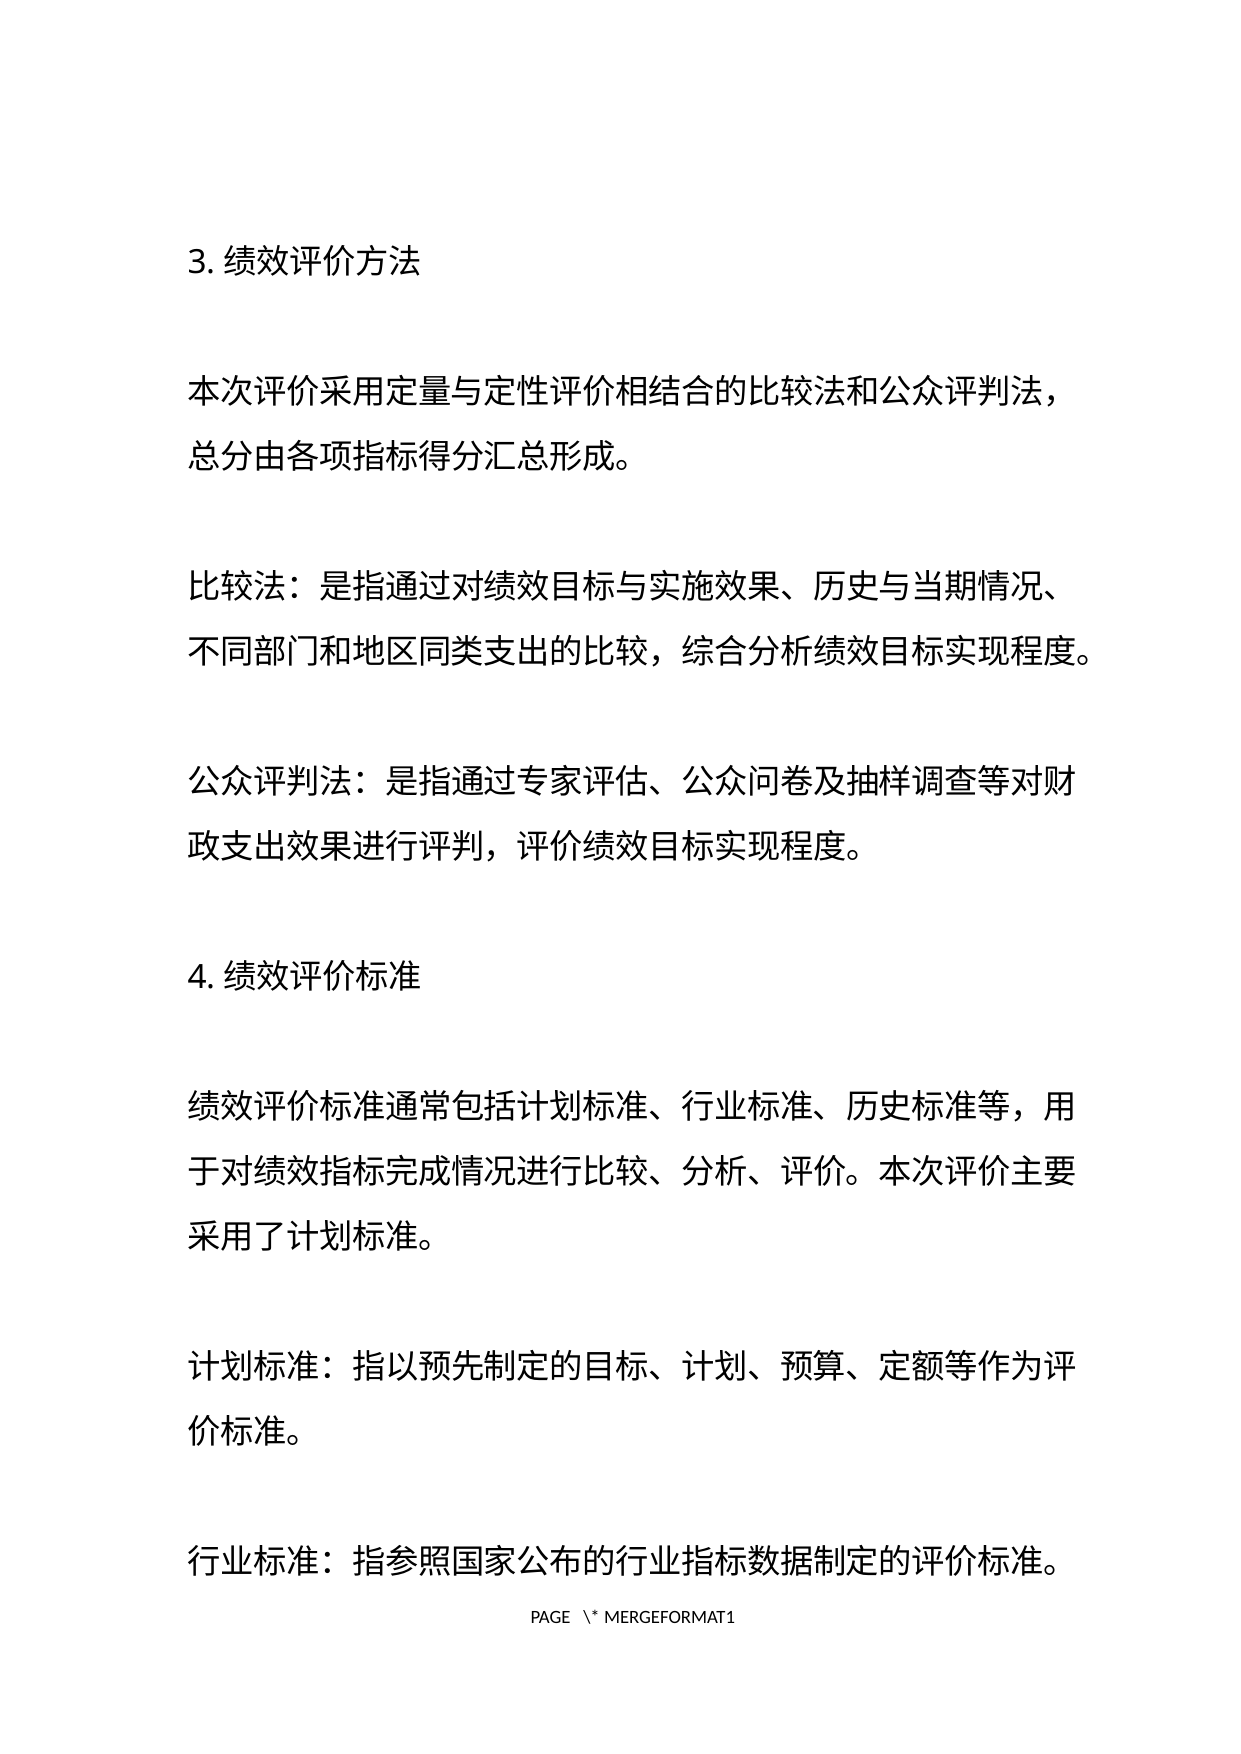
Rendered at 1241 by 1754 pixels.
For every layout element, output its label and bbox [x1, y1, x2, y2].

text [187, 162, 1078, 1592]
